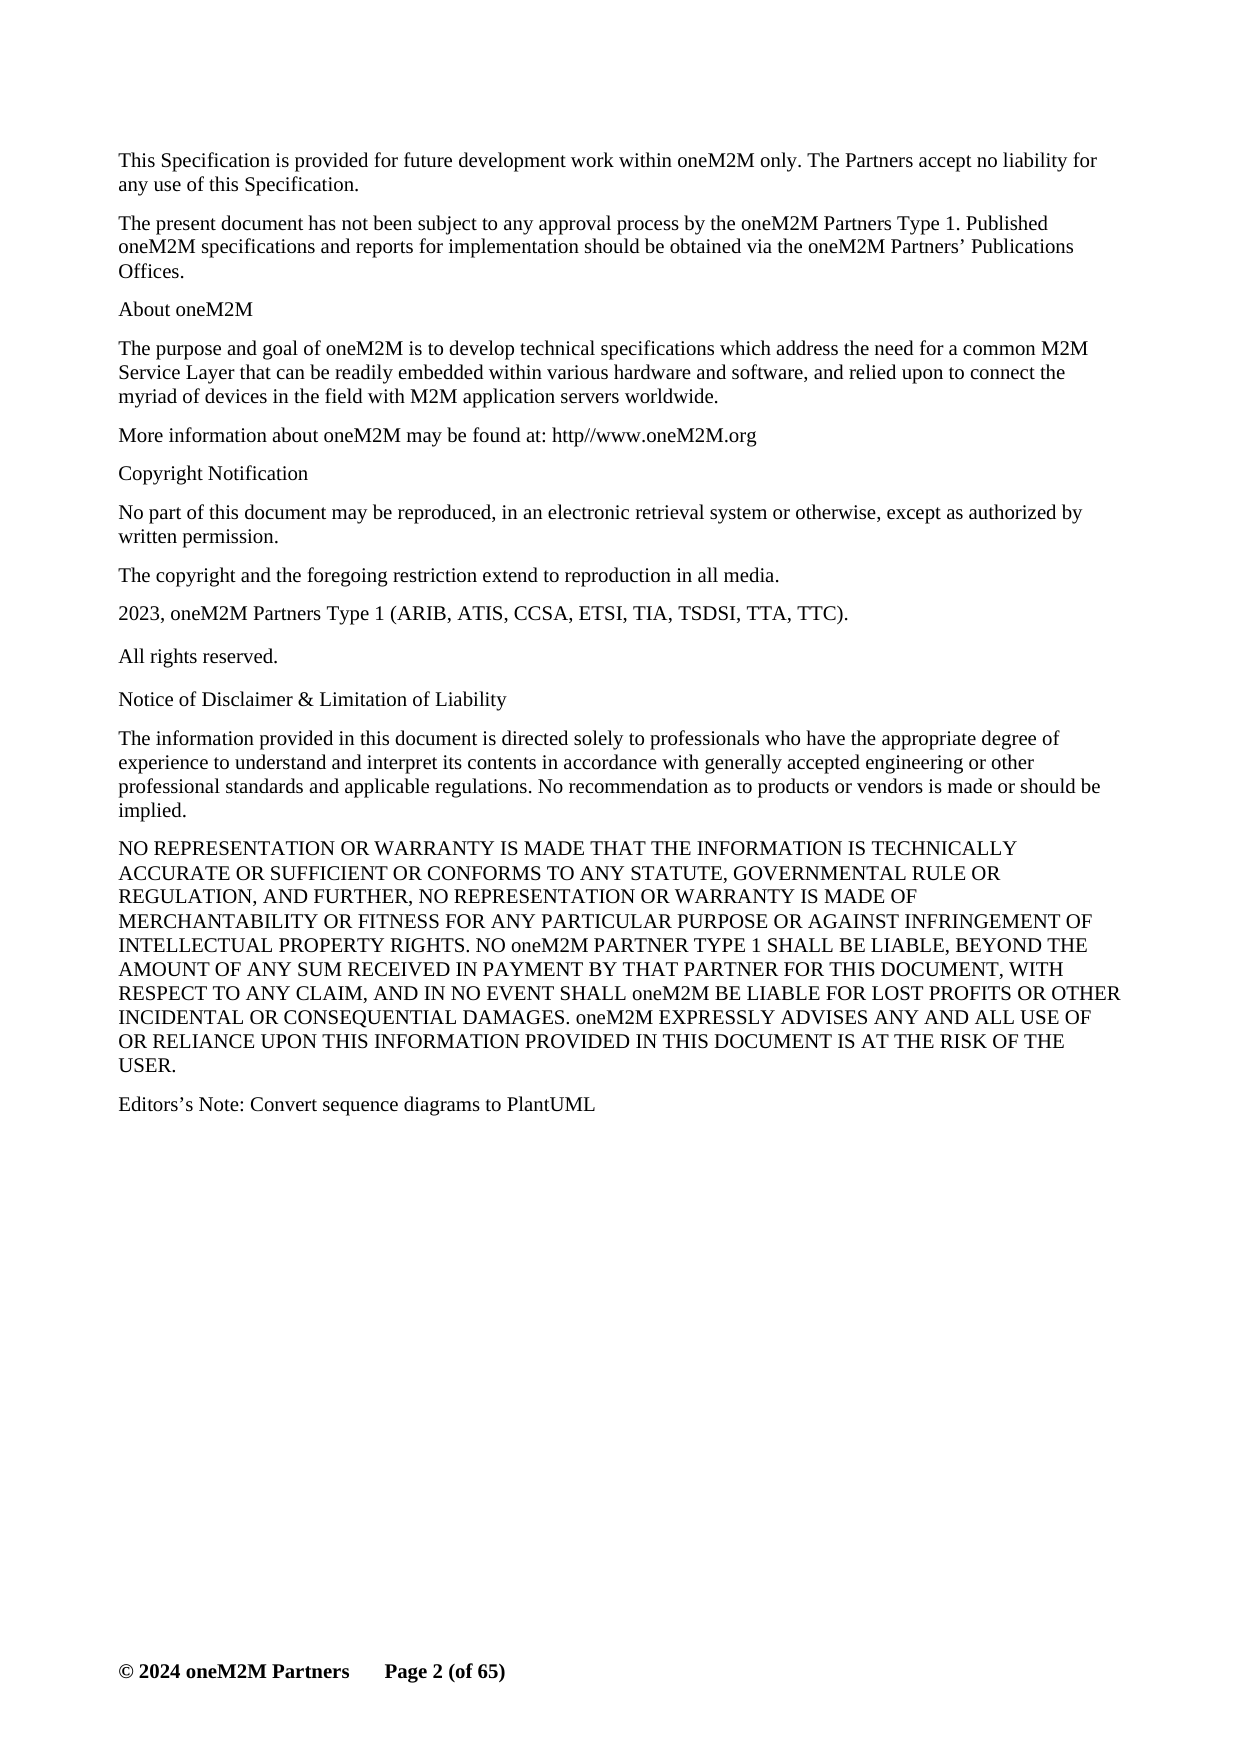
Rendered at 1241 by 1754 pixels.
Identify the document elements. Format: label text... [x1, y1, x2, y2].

text About oneM2M [118, 297, 1122, 321]
text Notice of Disclaimer & Limitation of Liability [118, 687, 1122, 711]
text NO REPRESENTATION OR WARRANTY IS MADE THAT THE INFORMATION IS TECHNICALLY ACCURATE OR SUFFICIENT OR CONFORMS TO ANY STATUTE, GOVERNMENTAL RULE OR REGULATION, AND FURTHER, NO REPRESENTATION OR WARRANTY IS MADE OF MERCHANTABILITY OR FITNESS FOR ANY PARTICULAR PURPOSE OR AGAINST INFRINGEMENT OF INTELLECTUAL PROPERTY RIGHTS. NO oneM2M PARTNER TYPE 1 SHALL BE LIABLE, BEYOND THE AMOUNT OF ANY SUM RECEIVED IN PAYMENT BY THAT PARTNER FOR THIS DOCUMENT, WITH RESPECT TO ANY CLAIM, AND IN NO EVENT SHALL oneM2M BE LIABLE FOR LOST PROFITS OR OTHER INCIDENTAL OR CONSEQUENTIAL DAMAGES. oneM2M EXPRESSLY ADVISES ANY AND ALL USE OF OR RELIANCE UPON THIS INFORMATION PROVIDED IN THIS DOCUMENT IS AT THE RISK OF THE USER. [118, 836, 1122, 1077]
text The copyright and the foregoing restriction extend to reproduction in all media. [118, 563, 1122, 587]
text The information provided in this document is directed solely to professionals who have the appropriate degree of experience to understand and interpret its contents in accordance with generally accepted engineering or other professional standards and applicable regulations. No recommendation as to products or vendors is made or should be implied. [118, 726, 1122, 822]
text The purpose and goal of oneM2M is to develop technical specifications which address the need for a common M2M Service Layer that can be readily embedded within various hardware and software, and relied upon to connect the myriad of devices in the field with M2M application servers worldwide. [118, 336, 1122, 408]
text This Specification is provided for future development work within oneM2M only. The Partners accept no liability for any use of this Specification. [118, 148, 1122, 196]
text The present document has not been subject to any approval process by the oneM2M Partners Type 1. Published oneM2M specifications and reports for implementation should be obtained via the oneM2M Partners’ Publications Offices. [118, 210, 1122, 283]
text More information about oneM2M may be found at: http//www.oneM2M.org [118, 423, 1122, 447]
text Editors’s Note: Convert sequence diagrams to PlantUML [118, 1092, 1122, 1116]
text Copyright Notification [118, 461, 1122, 485]
text No part of this document may be reproduced, in an electronic retrieval system or otherwise, except as authorized by written permission. [118, 500, 1122, 548]
